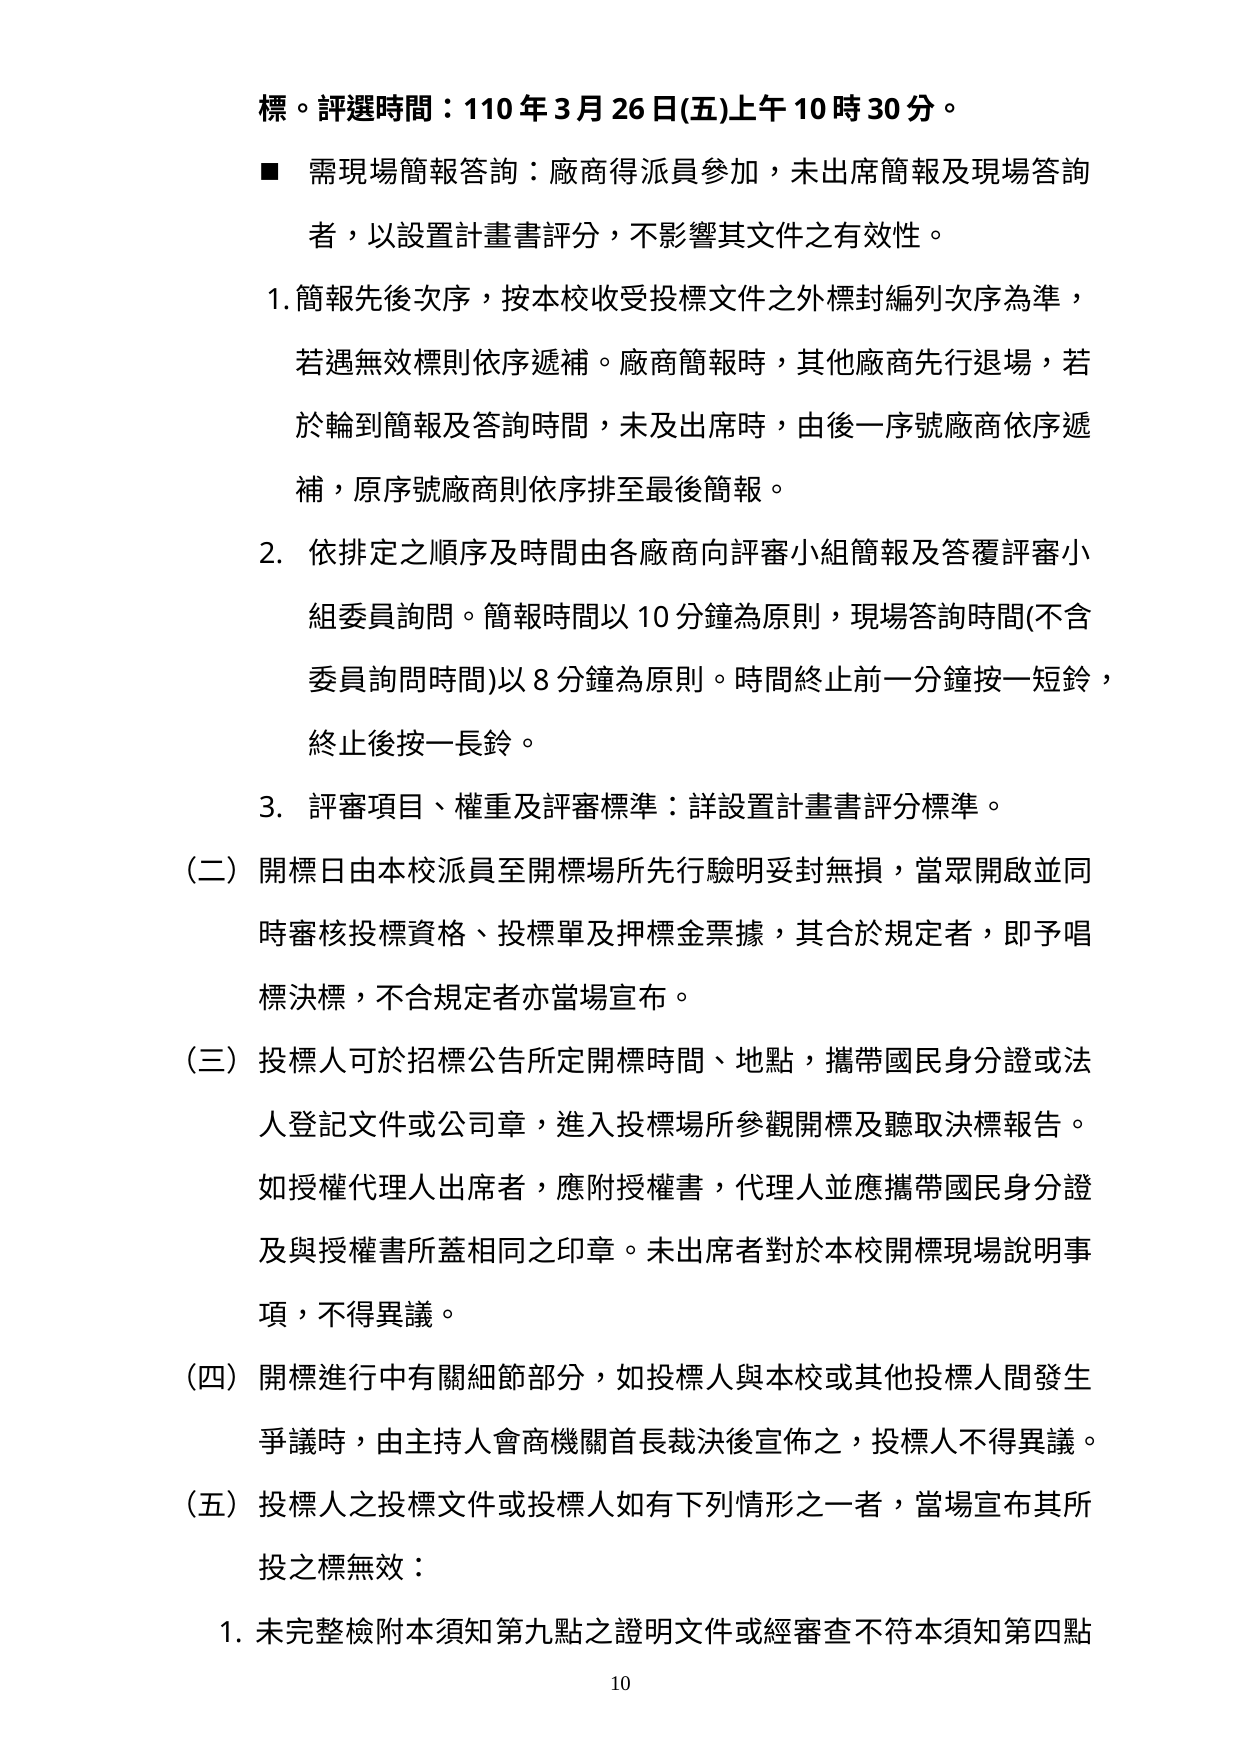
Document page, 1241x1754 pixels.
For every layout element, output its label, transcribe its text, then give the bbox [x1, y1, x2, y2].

list 評審項目、權重及評審標準：詳設置計畫書評分標準。 [259, 784, 1093, 826]
list 需現場簡報答詢：廠商得派員參加，未出席簡報及現場答詢者，以設置計畫書評分，不影響其文件之有效性。 [259, 149, 1093, 255]
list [218, 1608, 1093, 1651]
list 投標人可於招標公告所定開標時間、地點，攜帶國民身分證或法人登記文件或公司章，進入投標場所參觀開標及聽取決標報告。如授權代理人出席者，應附授權書，代理人並應攜帶國民身分證及與授權書所蓋相同之印章。未出席者對於本校開標現場說明事項，不得異議。 [168, 1038, 1093, 1334]
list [168, 85, 1093, 128]
list 投標人之投標文件或投標人如有下列情形之一者，當場宣布其所投之標無效： [168, 1482, 1093, 1587]
list 開標進行中有關細節部分，如投標人與本校或其他投標人間發生爭議時，由主持人會商機關首長裁決後宣佈之，投標人不得異議。 [168, 1355, 1093, 1461]
list 簡報先後次序，按本校收受投標文件之外標封編列次序為準，若遇無效標則依序遞補。廠商簡報時，其他廠商先行退場，若於輪到簡報及答詢時間，未及出席時，由後一序號廠商依序遞補，原序號廠商則依序排至最後簡報。 [266, 276, 1093, 508]
list 依排定之順序及時間由各廠商向評審小組簡報及答覆評審小組委員詢問。簡報時間以10分鐘為原則，現場答詢時間(不含委員詢問時間)以8分鐘為原則。時間終止前一分鐘按一短鈴，終止後按一長鈴。 [259, 530, 1093, 763]
list 開標日由本校派員至開標場所先行驗明妥封無損，當眾開啟並同時審核投標資格、投標單及押標金票據，其合於規定者，即予唱標決標，不合規定者亦當場宣布。 [168, 847, 1093, 1016]
